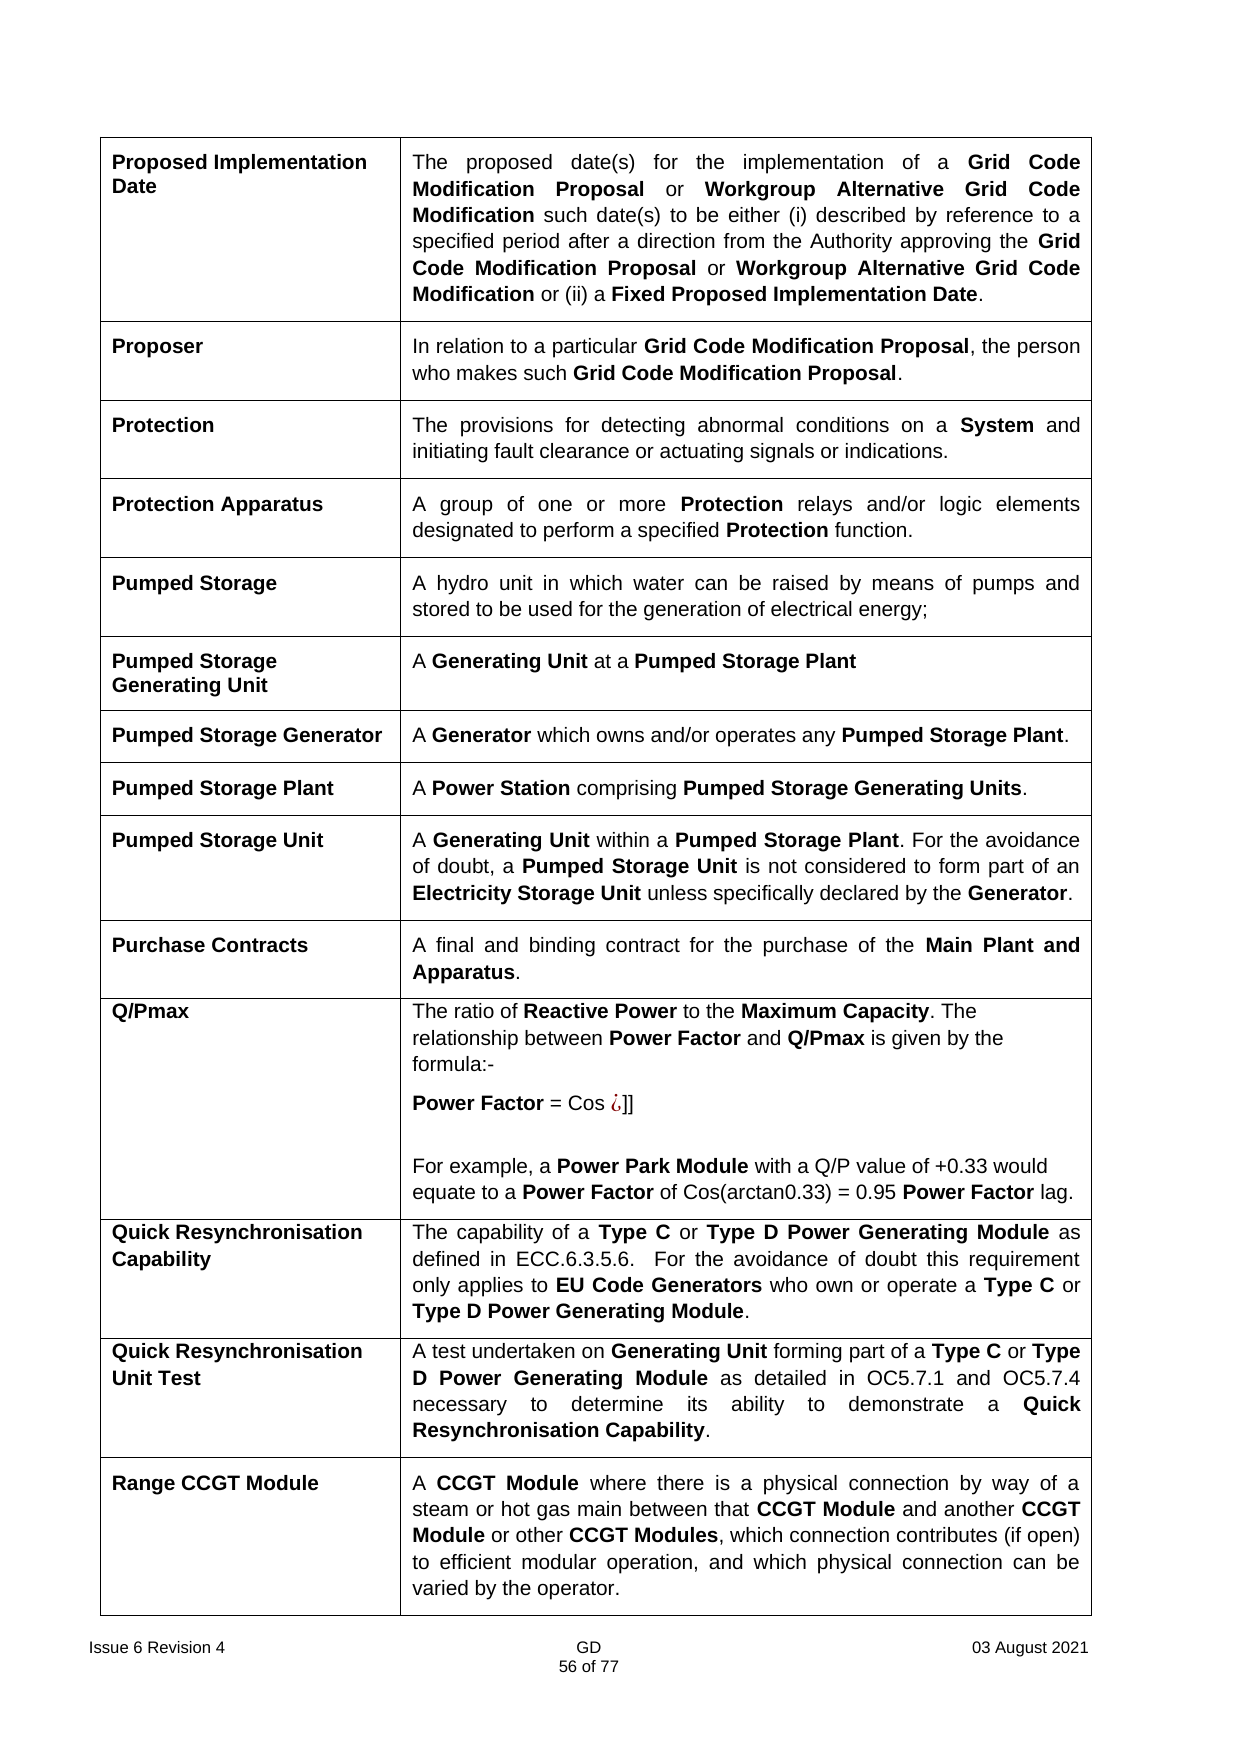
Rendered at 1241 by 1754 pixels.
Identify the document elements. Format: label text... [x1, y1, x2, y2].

table_cell Proposer [101, 322, 400, 399]
table_cell A CCGT Module where there is a physical connection by way of a steam or hot gas main between that CCGT Module and another CCGT Module or other CCGT Modules, which connection contributes (if open) to efficient modular operation, and which physical connection can be varied by the operator. [401, 1458, 1091, 1615]
table_cell Pumped Storage [101, 558, 400, 636]
table_cell Q/Pmax [101, 999, 400, 1219]
table_cell Pumped Storage Generating Unit [101, 637, 400, 710]
table_cell A hydro unit in which water can be raised by means of pumps and stored to be used for the generation of electrical energy; [401, 558, 1091, 636]
table_cell Range CCGT Module [101, 1458, 400, 1615]
table_cell Purchase Contracts [101, 921, 400, 998]
table_cell Pumped Storage Plant [101, 763, 400, 814]
table_cell Quick Resynchronisation Capability [101, 1220, 400, 1338]
table_cell In relation to a particular Grid Code Modification Proposal, the person who makes such Grid Code Modification Proposal. [401, 322, 1091, 399]
table_cell A Generating Unit within a Pumped Storage Plant. For the avoidance of doubt, a Pumped Storage Unit is not considered to form part of an Electricity Storage Unit unless specifically declared by the Generator. [401, 816, 1091, 919]
table_cell Pumped Storage Generator [101, 711, 400, 762]
table_cell Pumped Storage Unit [101, 816, 400, 919]
table_cell Quick Resynchronisation Unit Test [101, 1339, 400, 1457]
table_cell The provisions for detecting abnormal conditions on a System and initiating fault clearance or actuating signals or indications. [401, 401, 1091, 478]
table_cell The ratio of Reactive Power to the Maximum Capacity. The relationship between Power Factor and Q/Pmax is given by the formula:- Power Factor = Cos ]] For example, a Power Park Module with a Q/P value of +0.33 would equate to a Power Factor of Cos(arctan0.33) = 0.95 Power Factor lag. [401, 999, 1091, 1219]
table_cell The proposed date(s) for the implementation of a Grid Code Modification Proposal or Workgroup Alternative Grid Code Modification such date(s) to be either (i) described by reference to a specified period after a direction from the Authority approving the Grid Code Modification Proposal or Workgroup Alternative Grid Code Modification or (ii) a Fixed Proposed Implementation Date. [401, 138, 1091, 321]
table_cell A test undertaken on Generating Unit forming part of a Type C or Type D Power Generating Module as detailed in OC5.7.1 and OC5.7.4 necessary to determine its ability to demonstrate a Quick Resynchronisation Capability. [401, 1339, 1091, 1457]
table_cell A final and binding contract for the purchase of the Main Plant and Apparatus. [401, 921, 1091, 998]
table_cell Protection [101, 401, 400, 478]
table_cell A Power Station comprising Pumped Storage Generating Units. [401, 763, 1091, 814]
table_cell Protection Apparatus [101, 479, 400, 557]
table_cell A group of one or more Protection relays and/or logic elements designated to perform a specified Protection function. [401, 479, 1091, 557]
table_cell The capability of a Type C or Type D Power Generating Module as defined in ECC.6.3.5.6. For the avoidance of doubt this requirement only applies to EU Code Generators who own or operate a Type C or Type D Power Generating Module. [401, 1220, 1091, 1338]
table_cell A Generator which owns and/or operates any Pumped Storage Plant. [401, 711, 1091, 762]
table_cell Proposed Implementation Date [101, 138, 400, 321]
table_cell A Generating Unit at a Pumped Storage Plant [401, 637, 1091, 710]
